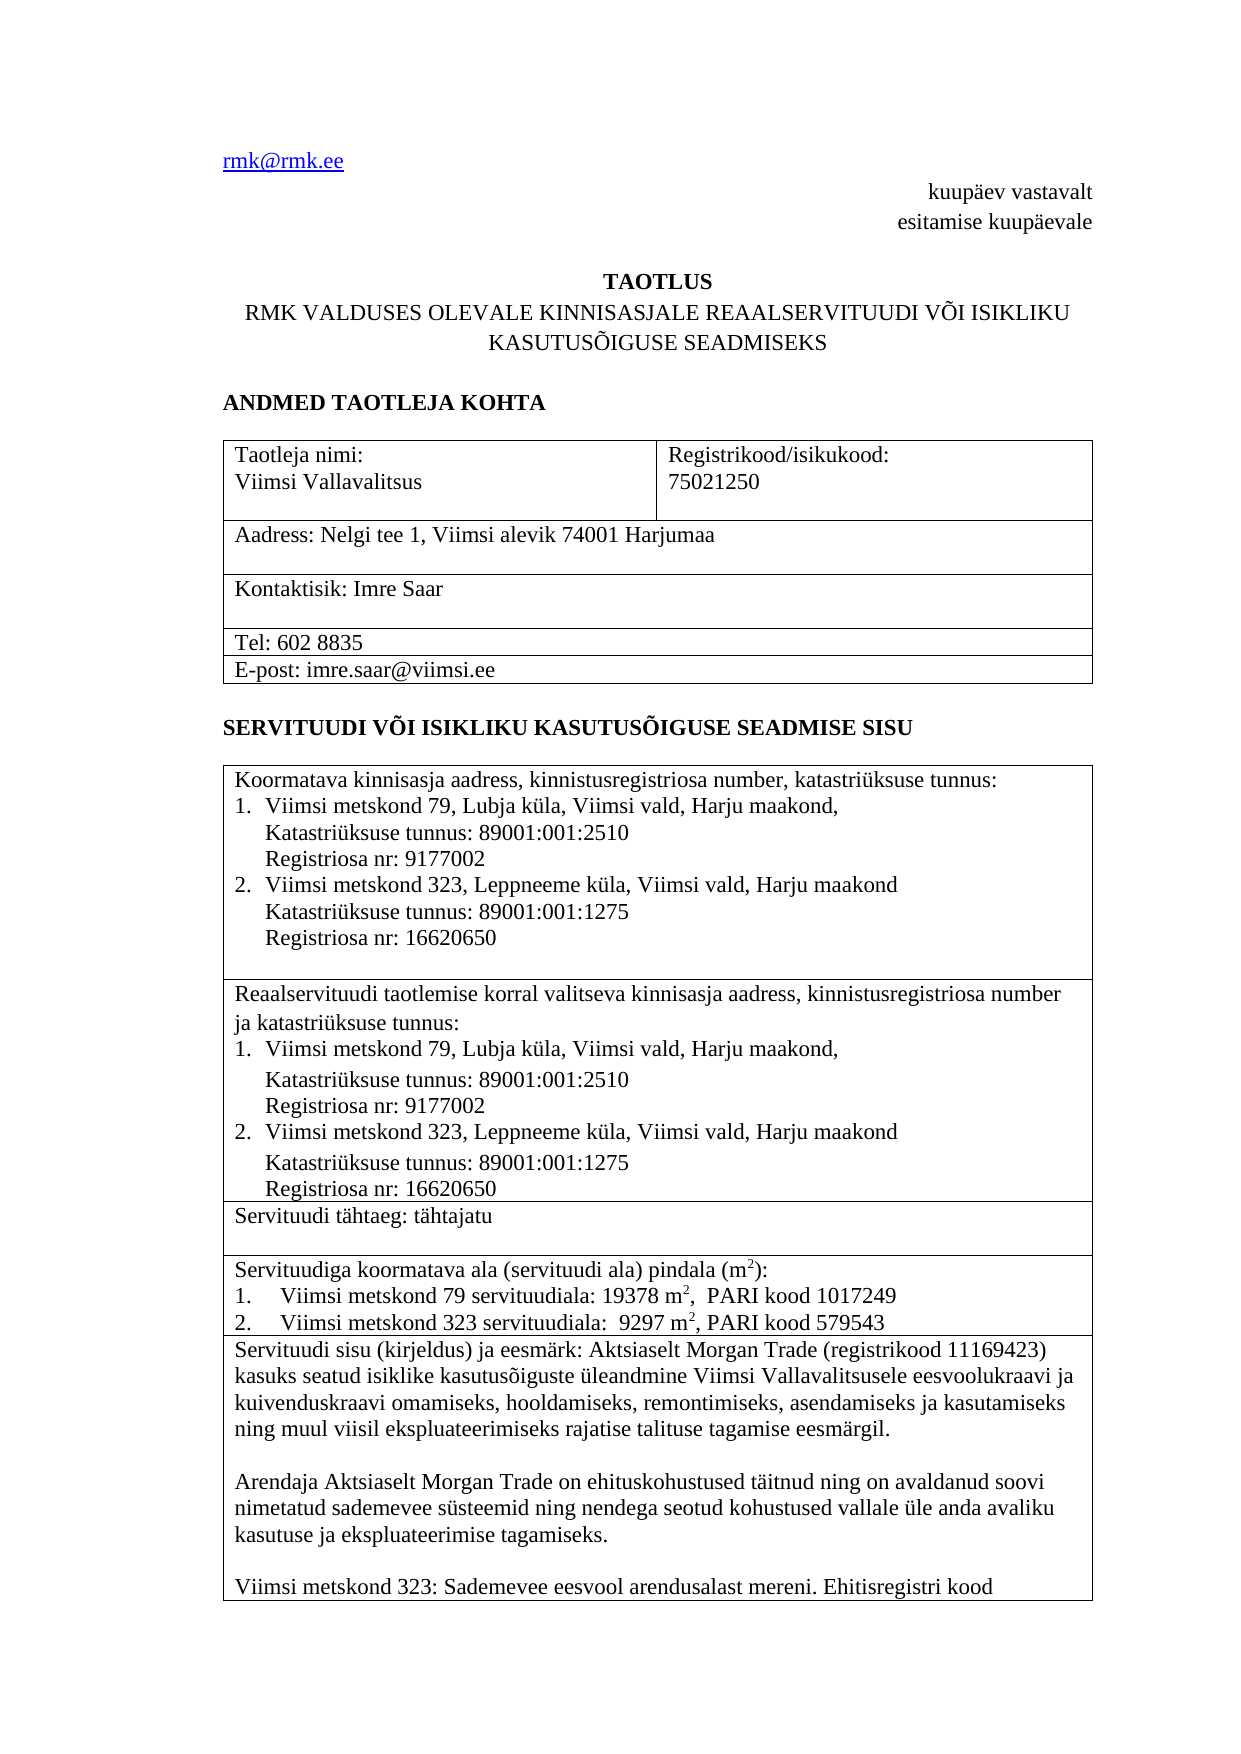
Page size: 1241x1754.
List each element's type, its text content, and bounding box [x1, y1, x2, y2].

table_cell Reaalservituudi taotlemise korral valitseva kinnisasja aadress, kinnistusregistriosa number ja katastriüksuse tunnus: Viimsi metskond 79, Lubja küla, Viimsi vald, Harju maakond, Katastriüksuse tunnus: 89001:001:2510 Registriosa nr: 9177002 Viimsi metskond 323, Leppneeme küla, Viimsi vald, Harju maakond Katastriüksuse tunnus: 89001:001:1275 Registriosa nr: 16620650 [224, 980, 1092, 1201]
table_header Koormatava kinnisasja aadress, kinnistusregistriosa number, katastriüksuse tunnus: Viimsi metskond 79, Lubja küla, Viimsi vald, Harju maakond, Katastriüksuse tunnus: 89001:001:2510 Registriosa nr: 9177002 Viimsi metskond 323, Leppneeme küla, Viimsi vald, Harju maakond Katastriüksuse tunnus: 89001:001:1275 Registriosa nr: 16620650 [224, 766, 1092, 979]
list TAOTLUS [223, 268, 1093, 295]
list RMK VALDUSES OLEVALE KINNISASJALE REAALSERVITUUDI VÕI ISIKLIKU KASUTUSÕIGUSE SEADMISEKS [223, 299, 1093, 355]
table_cell Kontaktisik: Imre Saar [224, 575, 1092, 628]
list kuupäev vastavalt [223, 178, 1093, 204]
list esitamise kuupäevale [223, 208, 1093, 234]
list SERVITUUDI VÕI ISIKLIKU KASUTUSÕIGUSE SEADMISE SISU [223, 714, 1093, 740]
table_cell Tel: 602 8835 [224, 629, 1092, 655]
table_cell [224, 1336, 1092, 1600]
list ANDMED TAOTLEJA KOHTA [223, 389, 1093, 416]
table_header Taotleja nimi: Viimsi Vallavalitsus [224, 441, 656, 520]
table_cell Servituudiga koormatava ala (servituudi ala) pindala (m2): Viimsi metskond 79 servituudiala: 19378 m2, PARI kood 1017249 Viimsi metskond 323 servituudiala: 9297 m2, PARI kood 579543 [224, 1256, 1092, 1335]
table_cell E-post: imre.saar@viimsi.ee [224, 656, 1092, 683]
list rmk@rmk.ee [223, 148, 1093, 174]
table_header Registrikood/isikukood: 75021250 [657, 441, 1092, 520]
table_cell Aadress: Nelgi tee 1, Viimsi alevik 74001 Harjumaa [224, 521, 1092, 574]
table_cell Servituudi tähtaeg: tähtajatu [224, 1202, 1092, 1255]
